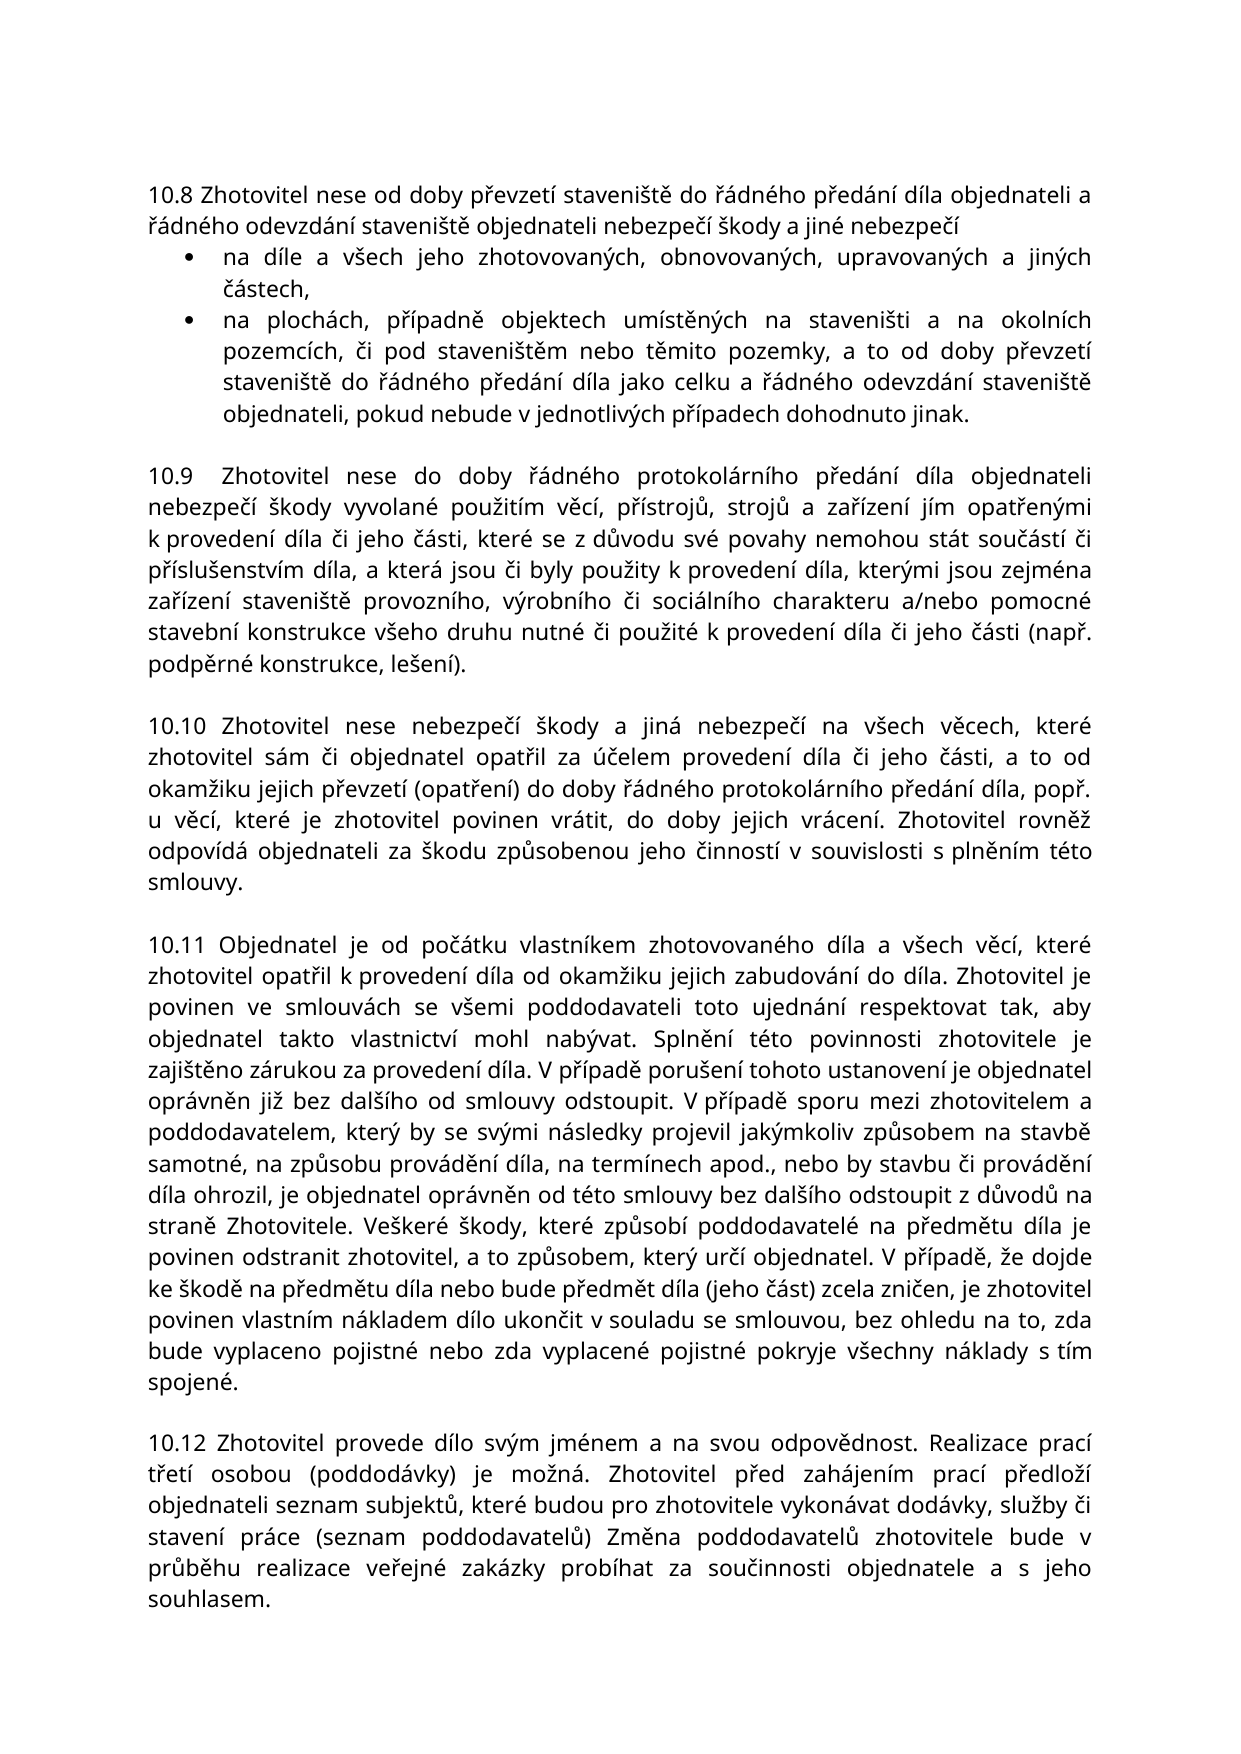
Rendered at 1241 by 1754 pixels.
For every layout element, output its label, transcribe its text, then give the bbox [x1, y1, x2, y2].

list na plochách, případně objektech umístěných na staveništi a na okolních pozemcích, či pod staveništěm nebo těmito pozemky, a to od doby převzetí staveniště do řádného předání díla jako celku a řádného odevzdání staveniště objednateli, pokud nebude v jednotlivých případech dohodnuto jinak. [185, 304, 1093, 429]
text 10.9 Zhotovitel nese do doby řádného protokolárního předání díla objednateli nebezpečí škody vyvolané použitím věcí, přístrojů, strojů a zařízení jím opatřenými k provedení díla či jeho části, které se z důvodu své povahy nemohou stát součástí či příslušenstvím díla, a která jsou či byly použity k provedení díla, kterými jsou zejména zařízení staveniště provozního, výrobního či sociálního charakteru a/nebo pomocné stavební konstrukce všeho druhu nutné či použité k provedení díla či jeho části (např. podpěrné konstrukce, lešení). [148, 460, 1093, 679]
text 10.12 Zhotovitel provede dílo svým jménem a na svou odpovědnost. Realizace prací třetí osobou (poddodávky) je možná. Zhotovitel před zahájením prací předloží objednateli seznam subjektů, které budou pro zhotovitele vykonávat dodávky, služby či stavení práce (seznam poddodavatelů) Změna poddodavatelů zhotovitele bude v průběhu realizace veřejné zakázky probíhat za součinnosti objednatele a s jeho souhlasem. [148, 1427, 1093, 1614]
text 10.10 Zhotovitel nese nebezpečí škody a jiná nebezpečí na všech věcech, které zhotovitel sám či objednatel opatřil za účelem provedení díla či jeho části, a to od okamžiku jejich převzetí (opatření) do doby řádného protokolárního předání díla, popř. u věcí, které je zhotovitel povinen vrátit, do doby jejich vrácení. Zhotovitel rovněž odpovídá objednateli za škodu způsobenou jeho činností v souvislosti s plněním této smlouvy. [148, 710, 1093, 898]
text 10.8 Zhotovitel nese od doby převzetí staveniště do řádného předání díla objednateli a řádného odevzdání staveniště objednateli nebezpečí škody a jiné nebezpečí [148, 179, 1093, 241]
text 10.11 Objednatel je od počátku vlastníkem zhotovovaného díla a všech věcí, které zhotovitel opatřil k provedení díla od okamžiku jejich zabudování do díla. Zhotovitel je povinen ve smlouvách se všemi poddodavateli toto ujednání respektovat tak, aby objednatel takto vlastnictví mohl nabývat. Splnění této povinnosti zhotovitele je zajištěno zárukou za provedení díla. V případě porušení tohoto ustanovení je objednatel oprávněn již bez dalšího od smlouvy odstoupit. V případě sporu mezi zhotovitelem a poddodavatelem, který by se svými následky projevil jakýmkoliv způsobem na stavbě samotné, na způsobu provádění díla, na termínech apod., nebo by stavbu či provádění díla ohrozil, je objednatel oprávněn od této smlouvy bez dalšího odstoupit z důvodů na straně Zhotovitele. Veškeré škody, které způsobí poddodavatelé na předmětu díla je povinen odstranit zhotovitel, a to způsobem, který určí objednatel. V případě, že dojde ke škodě na předmětu díla nebo bude předmět díla (jeho část) zcela zničen, je zhotovitel povinen vlastním nákladem dílo ukončit v souladu se smlouvou, bez ohledu na to, zda bude vyplaceno pojistné nebo zda vyplacené pojistné pokryje všechny náklady s tím spojené. [148, 929, 1093, 1398]
list na díle a všech jeho zhotovovaných, obnovovaných, upravovaných a jiných částech, [185, 241, 1093, 304]
